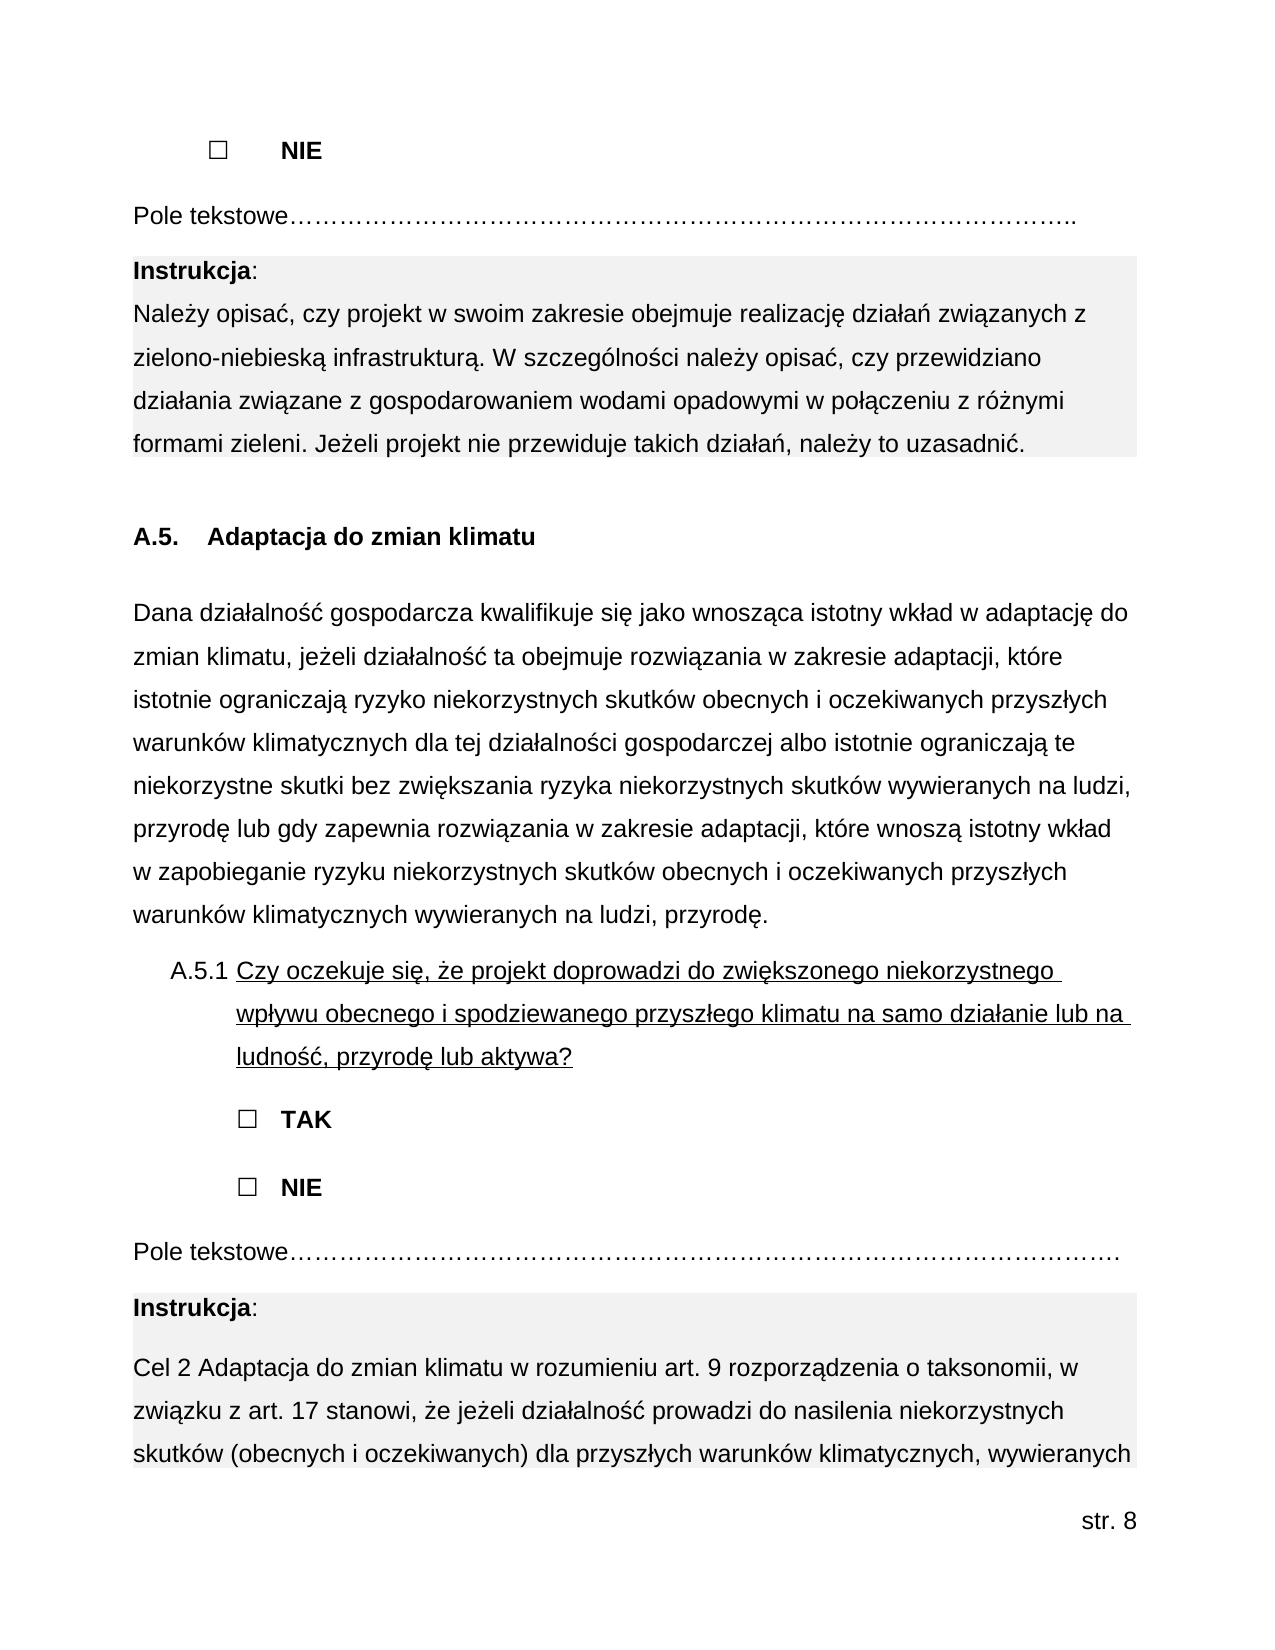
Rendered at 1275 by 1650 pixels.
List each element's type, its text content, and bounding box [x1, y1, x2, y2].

subtitle Adaptacja do zmian klimatu [133, 522, 1137, 551]
list TAK [236, 1102, 1137, 1136]
list NIE [236, 1169, 1137, 1204]
list Czy oczekuje się, że projekt doprowadzi do zwiększonego niekorzystnego wpływu obecnego i spodziewanego przyszłego klimatu na samo działanie lub na ludność, przyrodę lub aktywa? [170, 956, 1137, 1071]
text NIE [207, 133, 1137, 167]
text Pole tekstowe………………………………………………………………………………….. [133, 201, 1137, 229]
text Instrukcja: [133, 1293, 1137, 1322]
text Należy opisać, czy projekt w swoim zakresie obejmuje realizację działań związanych z zielono-niebieską infrastrukturą. W szczególności należy opisać, czy przewidziano działania związane z gospodarowaniem wodami opadowymi w połączeniu z różnymi formami zieleni. Jeżeli projekt nie przewiduje takich działań, należy to uzasadnić. [133, 299, 1137, 457]
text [133, 1353, 1137, 1468]
text Dana działalność gospodarcza kwalifikuje się jako wnosząca istotny wkład w adaptację do zmian klimatu, jeżeli działalność ta obejmuje rozwiązania w zakresie adaptacji, które istotnie ograniczają ryzyko niekorzystnych skutków obecnych i oczekiwanych przyszłych warunków klimatycznych dla tej działalności gospodarczej albo istotnie ograniczają te niekorzystne skutki bez zwiększania ryzyka niekorzystnych skutków wywieranych na ludzi, przyrodę lub gdy zapewnia rozwiązania w zakresie adaptacji, które wnoszą istotny wkład w zapobieganie ryzyku niekorzystnych skutków obecnych i oczekiwanych przyszłych warunków klimatycznych wywieranych na ludzi, przyrodę. [133, 598, 1137, 929]
text Instrukcja: [133, 256, 1137, 285]
text Pole tekstowe………………………………………………………………………………………. [133, 1237, 1137, 1266]
